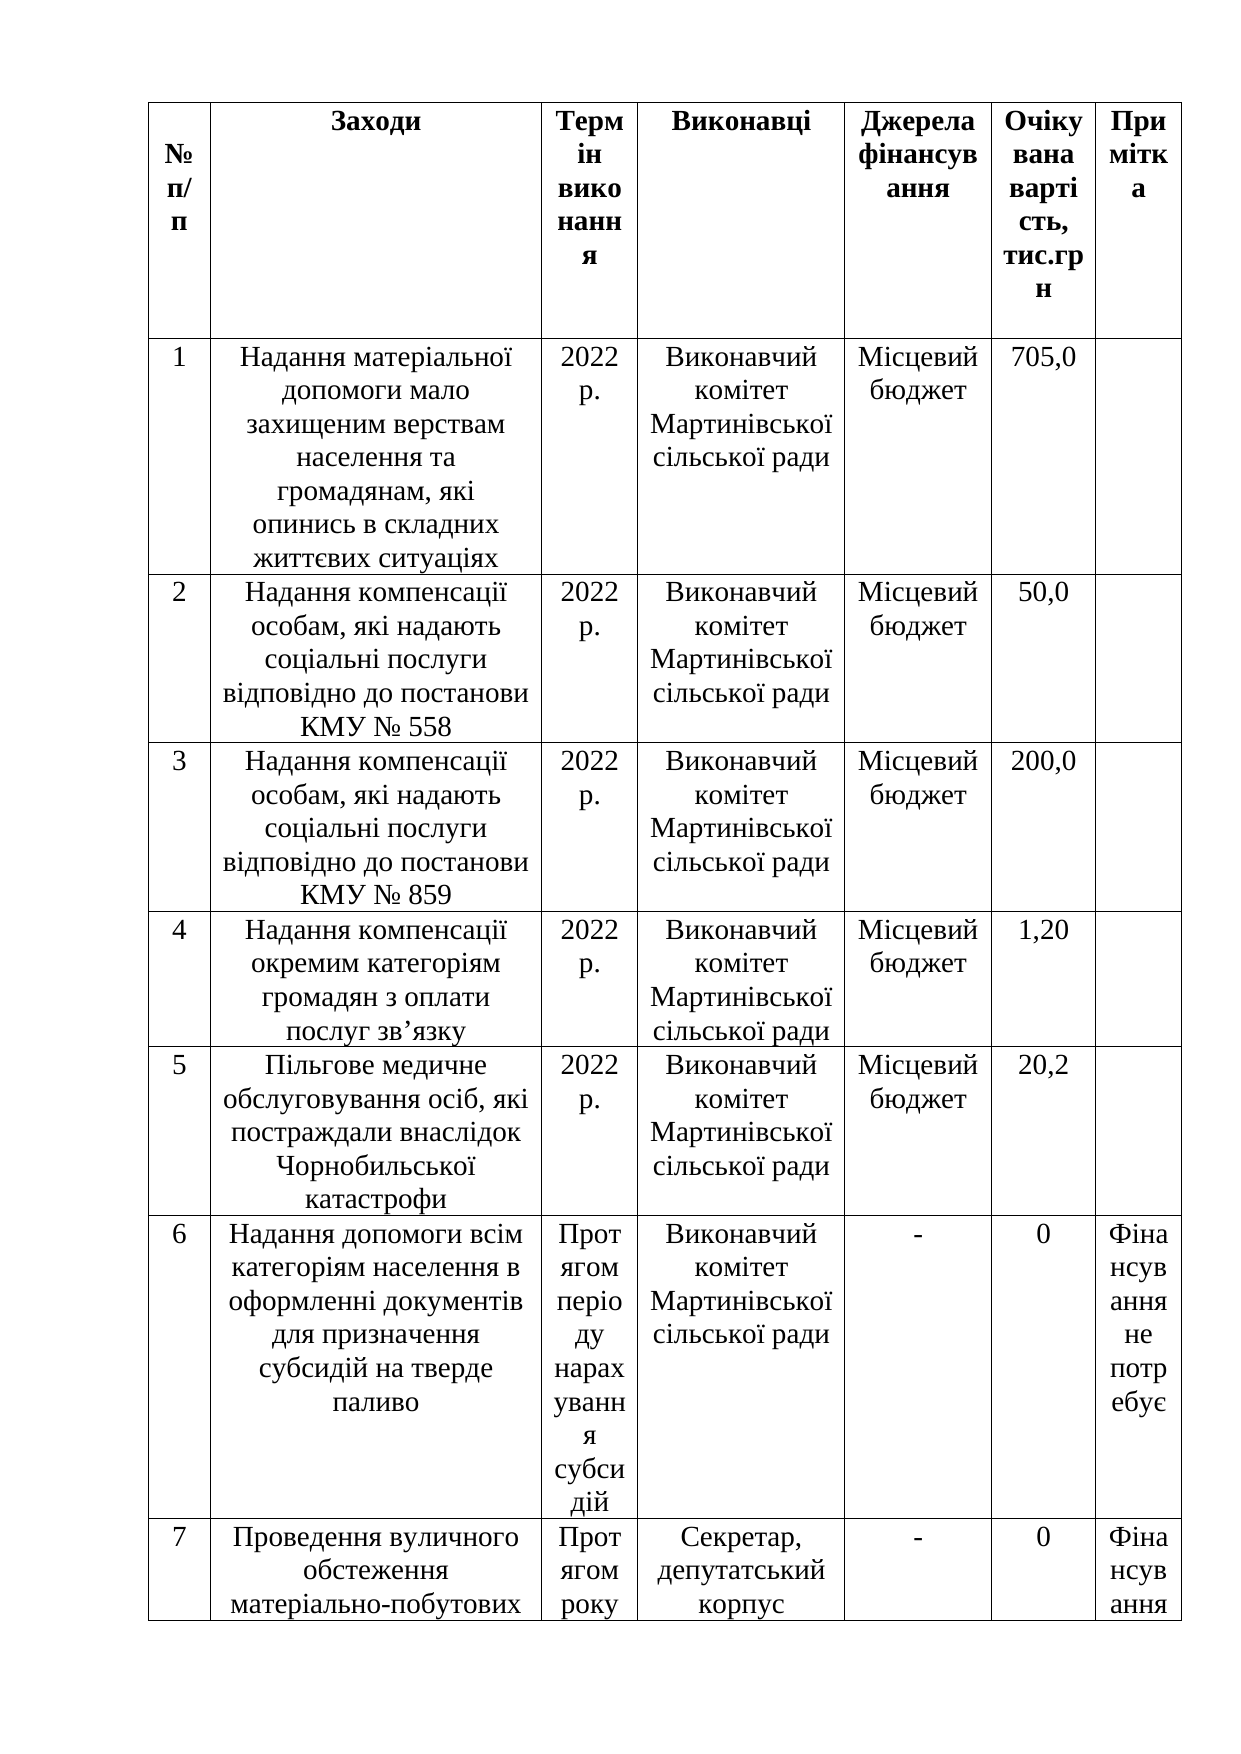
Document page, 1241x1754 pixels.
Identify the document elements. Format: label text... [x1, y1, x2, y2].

table_cell 20,2 [992, 1047, 1095, 1215]
table_cell [1096, 339, 1181, 573]
table_cell [1096, 912, 1181, 1046]
table_cell 1,20 [992, 912, 1095, 1046]
table_cell Надання компенсації окремим категоріям громадян з оплати послуг зв’язку [211, 912, 541, 1046]
table_cell Виконавчий комітет Мартинівської сільської ради [638, 912, 844, 1046]
table_cell 7 [149, 1519, 210, 1620]
table_cell Надання допомоги всім категоріям населення в оформленні документів для призначення субсидій на тверде паливо [211, 1216, 541, 1518]
table_cell 705,0 [992, 339, 1095, 573]
table_cell 4 [149, 912, 210, 1046]
table_cell 200,0 [992, 743, 1095, 911]
table_cell Надання матеріальної допомоги мало захищеним верствам населення та громадянам, які опинись в складних життєвих ситуаціях [211, 339, 541, 573]
table_cell Виконавчий комітет Мартинівської сільської ради [638, 575, 844, 742]
table_cell Місцевий бюджет [845, 1047, 991, 1215]
table_cell Виконавчий комітет Мартинівської сільської ради [638, 1047, 844, 1215]
table_header Очікувана вартість, тис.грн [992, 103, 1095, 338]
table_cell 6 [149, 1216, 210, 1518]
table_header Джерела фінансування [845, 103, 991, 338]
table_cell Надання компенсації особам, які надають соціальні послуги відповідно до постанови КМУ № 558 [211, 575, 541, 742]
table_header Виконавці [638, 103, 844, 338]
table_cell Протягом періоду нарахування субсидій [542, 1216, 637, 1518]
table_cell Місцевий бюджет [845, 339, 991, 573]
table_cell 2022 р. [542, 339, 637, 573]
table_cell Пільгове медичне обслуговування осіб, які постраждали внаслідок Чорнобильської катастрофи [211, 1047, 541, 1215]
table_cell Протягом року [542, 1519, 637, 1620]
table_cell 3 [149, 743, 210, 911]
table_cell Місцевий бюджет [845, 575, 991, 742]
table_cell Виконавчий комітет Мартинівської сільської ради [638, 743, 844, 911]
table_cell 2 [149, 575, 210, 742]
table_cell Місцевий бюджет [845, 912, 991, 1046]
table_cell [638, 339, 844, 573]
table_cell 0 [992, 1216, 1095, 1518]
table_cell Фінансування не потребує [1096, 1519, 1181, 1620]
table_cell 1 [149, 339, 210, 573]
table_cell 2022 р. [542, 912, 637, 1046]
table_cell [1096, 743, 1181, 911]
table_cell Місцевий бюджет [845, 743, 991, 911]
table_cell Фінансування не потребує [1096, 1216, 1181, 1518]
table_cell Секретар, депутатський корпус [638, 1519, 844, 1620]
table_cell 0 [992, 1519, 1095, 1620]
table_cell [1096, 575, 1181, 742]
table_cell 50,0 [992, 575, 1095, 742]
table_header Примітка [1096, 103, 1181, 338]
table_cell 2022 р. [542, 743, 637, 911]
table_cell - [845, 1519, 991, 1620]
table_cell Виконавчий комітет Мартинівської сільської ради [638, 1216, 844, 1518]
table_cell 5 [149, 1047, 210, 1215]
table_cell 2022 р. [542, 1047, 637, 1215]
table_header Заходи [211, 103, 541, 338]
table_header Термін виконання [542, 103, 637, 338]
table_cell Надання компенсації особам, які надають соціальні послуги відповідно до постанови КМУ № 859 [211, 743, 541, 911]
table_cell [1096, 1047, 1181, 1215]
table_cell 2022 р. [542, 575, 637, 742]
table_header № п/п [149, 103, 210, 338]
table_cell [211, 1519, 541, 1620]
table_cell - [845, 1216, 991, 1518]
